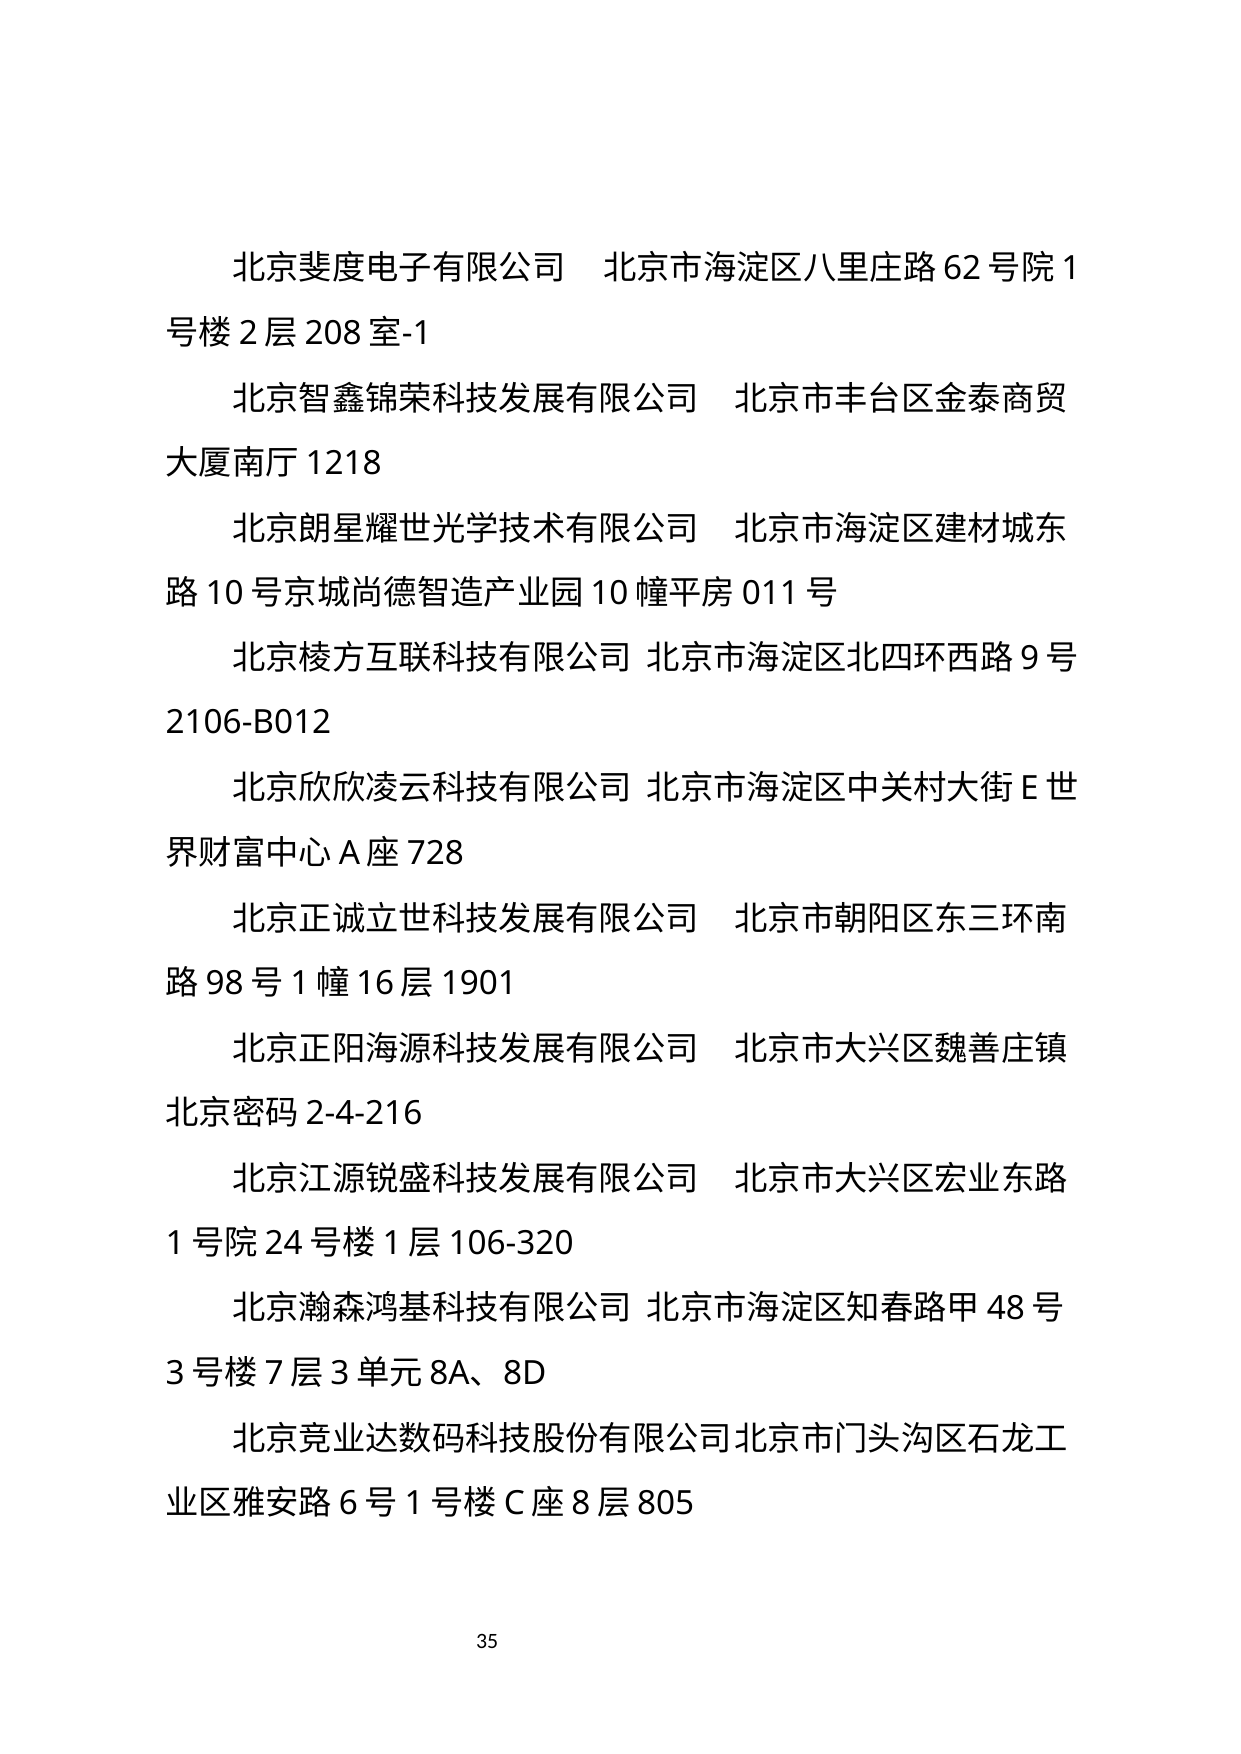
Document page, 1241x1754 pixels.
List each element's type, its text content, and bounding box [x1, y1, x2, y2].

list 北京正阳海源科技发展有限公司 北京市大兴区魏善庄镇北京密码2-4-216 [165, 1013, 1087, 1143]
list 北京欣欣凌云科技有限公司 北京市海淀区中关村大街E世界财富中心A座728 [165, 753, 1087, 883]
list 北京竞业达数码科技股份有限公司 北京市门头沟区石龙工业区雅安路6号1号楼C座8层805 [165, 1403, 1087, 1533]
list 北京瀚森鸿基科技有限公司 北京市海淀区知春路甲48号3号楼7层3单元8A、8D [165, 1273, 1087, 1403]
list 北京朗星耀世光学技术有限公司 北京市海淀区建材城东路10号京城尚德智造产业园10幢平房011号 [165, 493, 1087, 623]
list 北京棱方互联科技有限公司 北京市海淀区北四环西路9号2106-B012 [165, 623, 1087, 753]
list 北京智鑫锦荣科技发展有限公司 北京市丰台区金泰商贸大厦南厅1218 [165, 363, 1087, 493]
list 北京江源锐盛科技发展有限公司 北京市大兴区宏业东路1号院24号楼1层106-320 [165, 1143, 1087, 1273]
list 北京正诚立世科技发展有限公司 北京市朝阳区东三环南路98号1幢16层1901 [165, 883, 1087, 1013]
list 北京斐度电子有限公司 北京市海淀区八里庄路62号院1号楼2层208室-1 [165, 233, 1087, 363]
